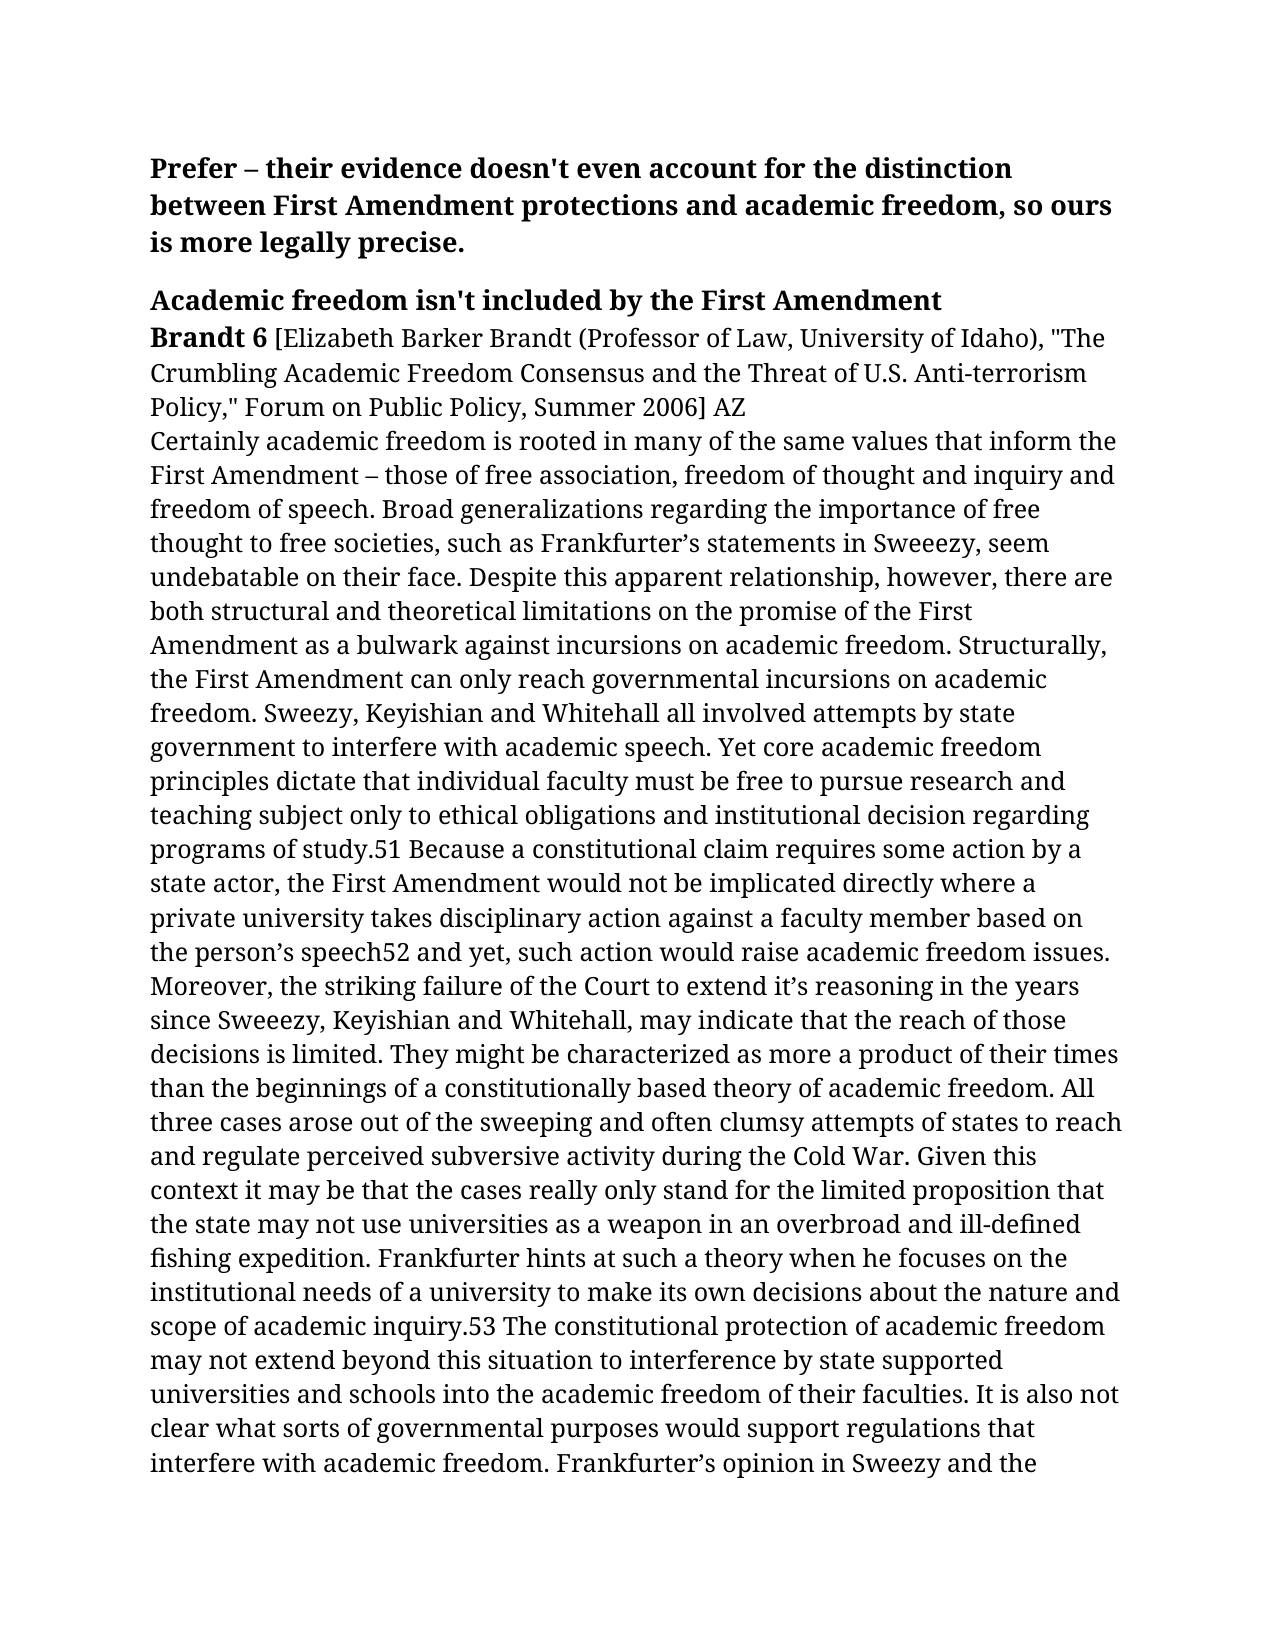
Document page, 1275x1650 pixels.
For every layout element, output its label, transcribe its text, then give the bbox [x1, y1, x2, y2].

subtitle Prefer – their evidence doesn't even account for the distinction between First Amendment protections and academic freedom, so ours is more legally precise. [150, 150, 1125, 261]
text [150, 423, 1125, 1479]
subtitle Academic freedom isn't included by the First Amendment [150, 281, 1125, 318]
text Brandt 6 [Elizabeth Barker Brandt (Professor of Law, University of Idaho), "The Crumbling Academic Freedom Consensus and the Threat of U.S. Anti-terrorism Policy," Forum on Public Policy, Summer 2006] AZ [150, 318, 1125, 423]
